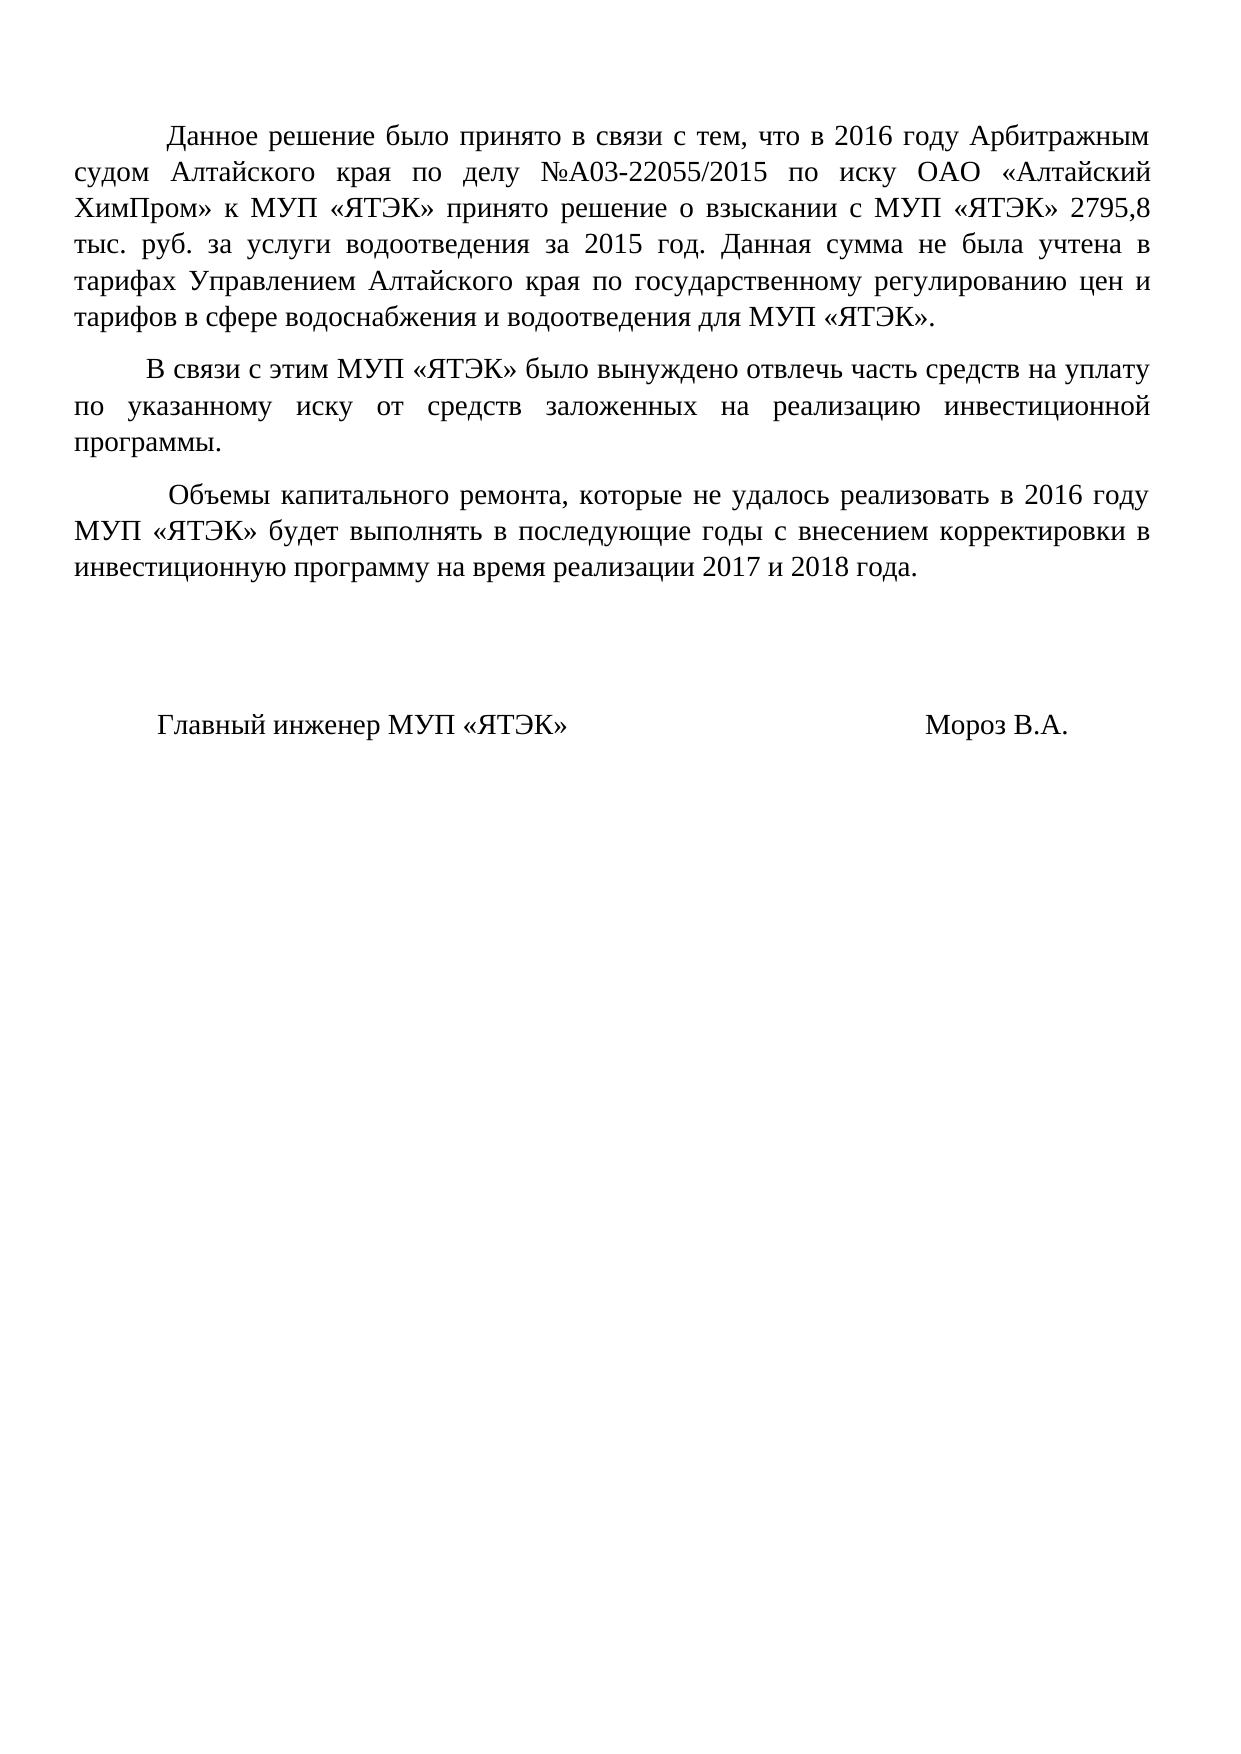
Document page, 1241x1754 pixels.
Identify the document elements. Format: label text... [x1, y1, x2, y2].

text Главный инженер МУП «ЯТЭК» Мороз В.А. [74, 707, 1152, 741]
text В связи с этим МУП «ЯТЭК» было вынуждено отвлечь часть средств на уплату по указанному иску от средств заложенных на реализацию инвестиционной программы. [74, 352, 1152, 457]
text Данное решение было принято в связи с тем, что в 2016 году Арбитражным судом Алтайского края по делу №А03-22055/2015 по иску ОАО «Алтайский ХимПром» к МУП «ЯТЭК» принято решение о взыскании с МУП «ЯТЭК» 2795,8 тыс. руб. за услуги водоотведения за 2015 год. Данная сумма не была учтена в тарифах Управлением Алтайского края по государственному регулированию цен и тарифов в сфере водоснабжения и водоотведения для МУП «ЯТЭК». [74, 118, 1152, 332]
text Объемы капитального ремонта, которые не удалось реализовать в 2016 году МУП «ЯТЭК» будет выполнять в последующие годы с внесением корректировки в инвестиционную программу на время реализации 2017 и 2018 года. [74, 477, 1152, 583]
